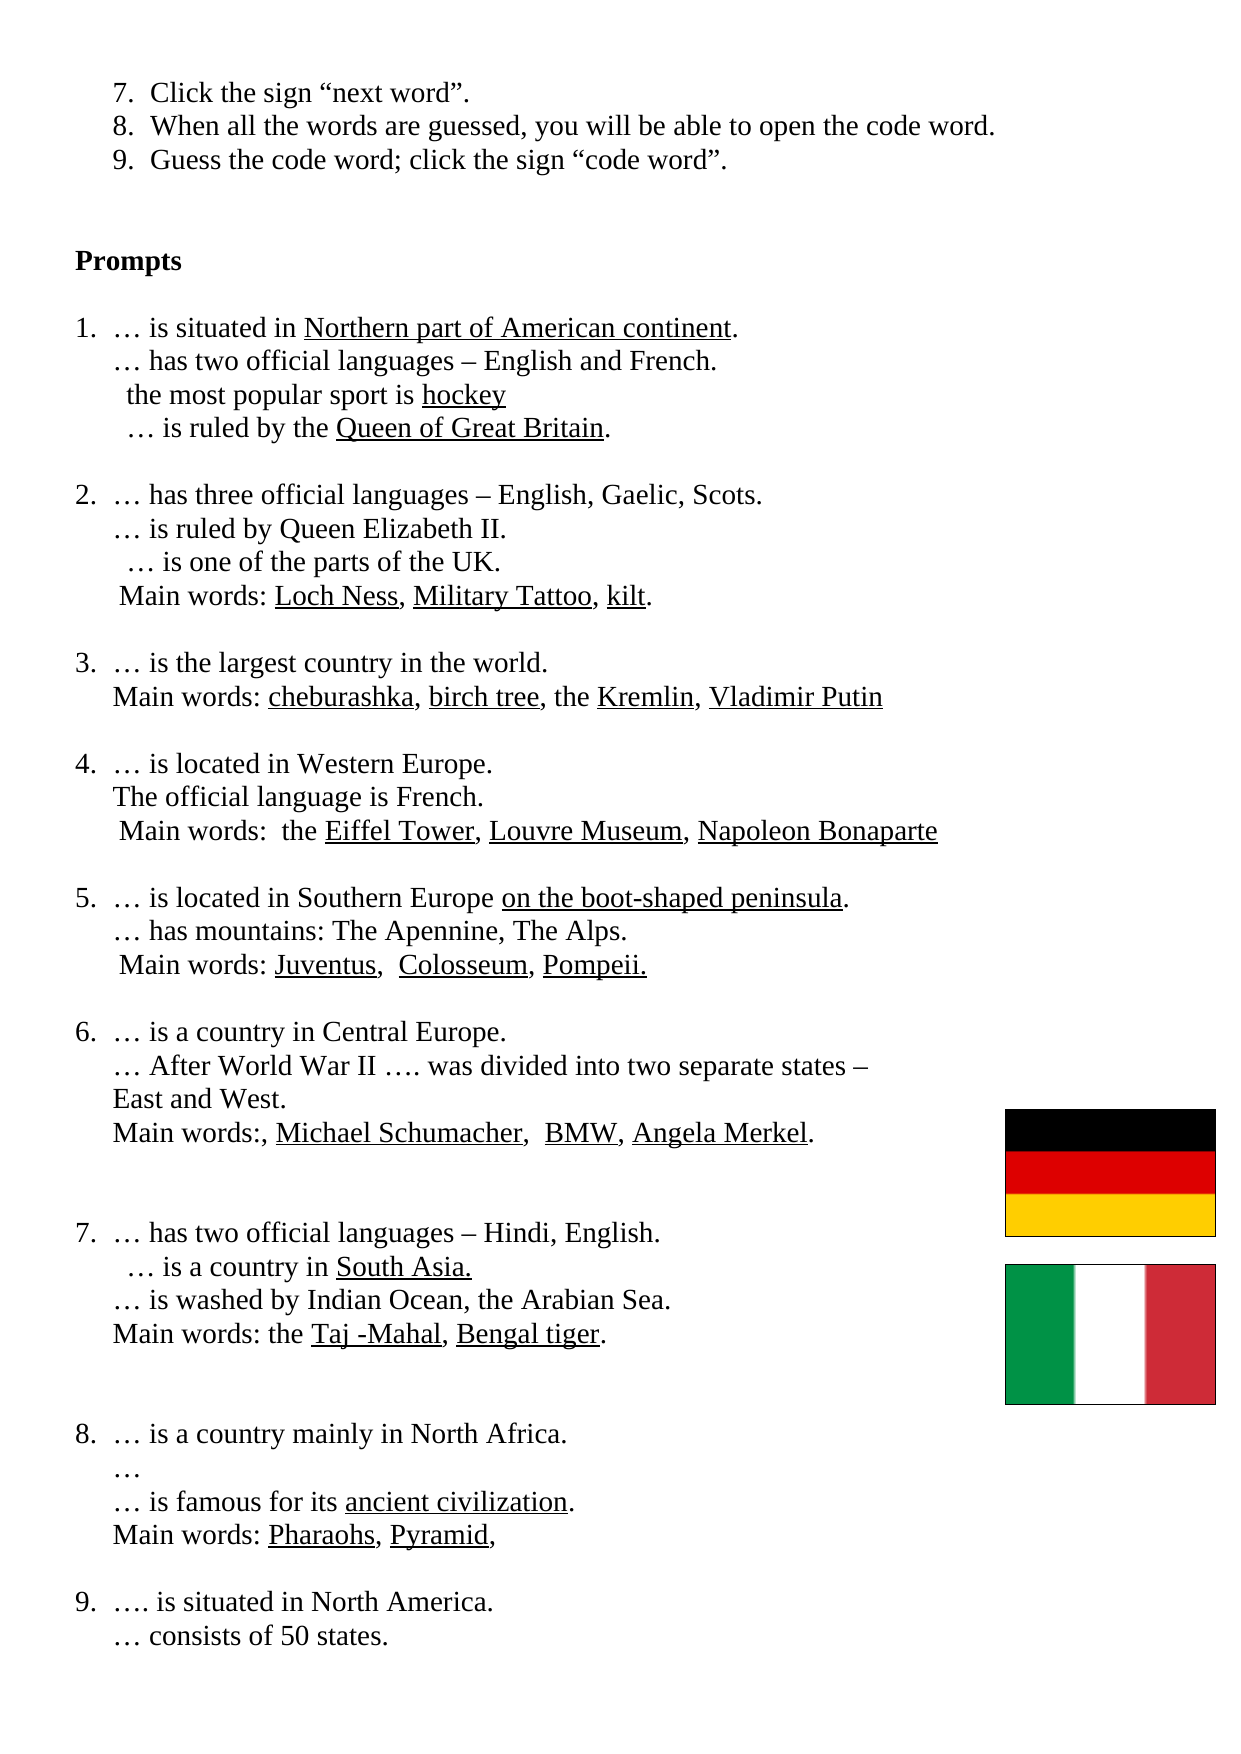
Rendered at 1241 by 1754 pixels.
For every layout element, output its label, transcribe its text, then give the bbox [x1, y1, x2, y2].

list … is a country in Central Europe. [75, 1014, 1165, 1048]
text East and West. [112, 1081, 1165, 1115]
text Main words: the Eiffel Tower, Louvre Museum, Napoleon Bonaparte [75, 813, 1165, 846]
text Prompts [75, 243, 1165, 276]
text Main words:, Michael Schumacher, BMW, Angela Merkel. [112, 1115, 1165, 1148]
list … is situated in Northern part of American continent. [75, 310, 1165, 343]
text Main words: the Taj -Mahal, Bengal tiger. [112, 1316, 1165, 1349]
list … is located in Southern Europe on the boot-shaped peninsula. [75, 880, 1165, 913]
text The official language is French. [112, 779, 1165, 813]
list …. is situated in North America. [75, 1584, 1165, 1618]
text Main words: cheburashka, birch tree, the Kremlin, Vladimir Putin [112, 679, 1165, 712]
text Main words: Juventus, Colosseum, Pompeii. [75, 947, 1165, 981]
list … is a country mainly in North Africa. [75, 1417, 1165, 1450]
list Guess the code word; click the sign “code word”. [112, 142, 1165, 176]
text … [112, 1450, 1165, 1484]
list Click the sign “next word”. [112, 75, 1165, 108]
text … has mountains: The Apennine, The Alps. [112, 913, 1165, 947]
list … has three official languages – English, Gaelic, Scots. [75, 477, 1165, 511]
text … is ruled by Queen Elizabeth II. [112, 511, 1165, 544]
text … is a country in South Asia. [75, 1249, 1165, 1282]
text Main words: Loch Ness, Military Tattoo, kilt. [75, 578, 1165, 612]
text Main words: Pharaohs, Pyramid, [112, 1517, 1165, 1551]
text … has two official languages – English and French. [112, 343, 1165, 377]
picture [1006, 1265, 1215, 1404]
text … is one of the parts of the UK. [75, 544, 1165, 578]
text … is ruled by the Queen of Great Britain. [75, 410, 1165, 444]
list … is the largest country in the world. [75, 645, 1165, 679]
list … is located in Western Europe. [75, 746, 1165, 779]
list … has two official languages – Hindi, English. [75, 1215, 1165, 1249]
picture [1006, 1110, 1215, 1236]
text the most popular sport is hockey [75, 377, 1165, 410]
text … is washed by Indian Ocean, the Arabian Sea. [112, 1282, 1165, 1316]
text … After World War II …. was divided into two separate states – [112, 1048, 1165, 1081]
text … consists of 50 states. [112, 1618, 1165, 1651]
text … is famous for its ancient civilization. [112, 1484, 1165, 1517]
list When all the words are guessed, you will be able to open the code word. [112, 108, 1165, 142]
